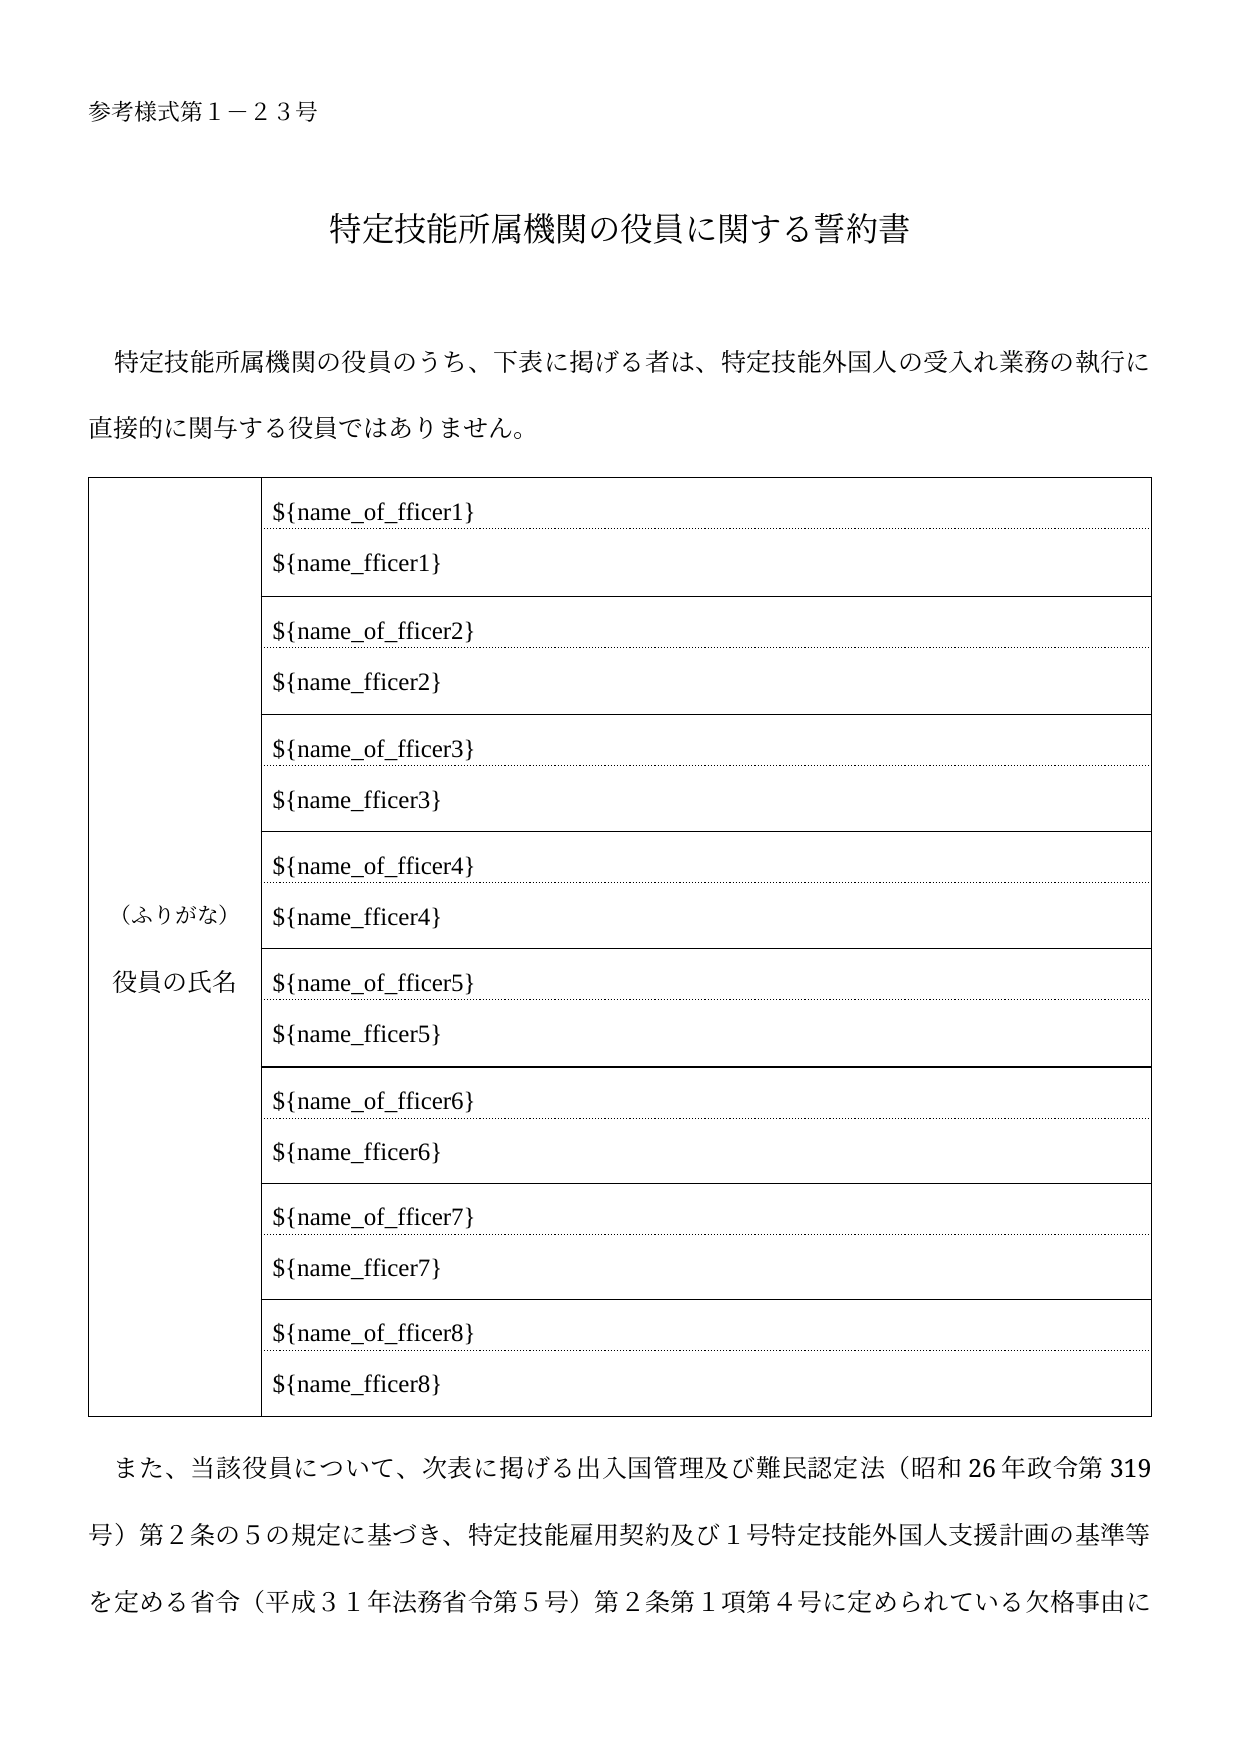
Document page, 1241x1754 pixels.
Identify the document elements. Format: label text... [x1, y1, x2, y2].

text 参考様式第１－２３号 [89, 94, 1152, 127]
table_cell ${name_of_fficer2} [262, 597, 1151, 647]
text 特定技能所属機関の役員に関する誓約書 [89, 194, 1152, 260]
table_cell ${name_fficer7} [262, 1234, 1151, 1298]
table_cell ${name_fficer8} [262, 1350, 1151, 1416]
table_cell ${name_of_fficer7} [262, 1184, 1151, 1233]
table_cell ${name_of_fficer3} [262, 715, 1151, 765]
table_header （ふりがな） 役員の氏名 [89, 478, 261, 1416]
table_cell ${name_of_fficer4} [262, 832, 1151, 882]
text 特定技能所属機関の役員のうち、下表に掲げる者は、特定技能外国人の受入れ業務の執行に直接的に関与する役員ではありません。 [89, 327, 1152, 460]
table_cell ${name_fficer6} [262, 1118, 1151, 1182]
table_cell ${name_fficer1} [262, 528, 1151, 596]
table_cell ${name_of_fficer5} [262, 949, 1151, 999]
table_cell ${name_fficer5} [262, 999, 1151, 1066]
table_cell ${name_fficer2} [262, 647, 1151, 714]
table_cell ${name_fficer4} [262, 882, 1151, 948]
table_cell ${name_fficer3} [262, 765, 1151, 831]
table_cell ${name_of_fficer8} [262, 1300, 1151, 1349]
table_cell ${name_of_fficer6} [262, 1068, 1151, 1117]
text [89, 1434, 1152, 1634]
table_header ${name_of_fficer1} [262, 478, 1151, 528]
